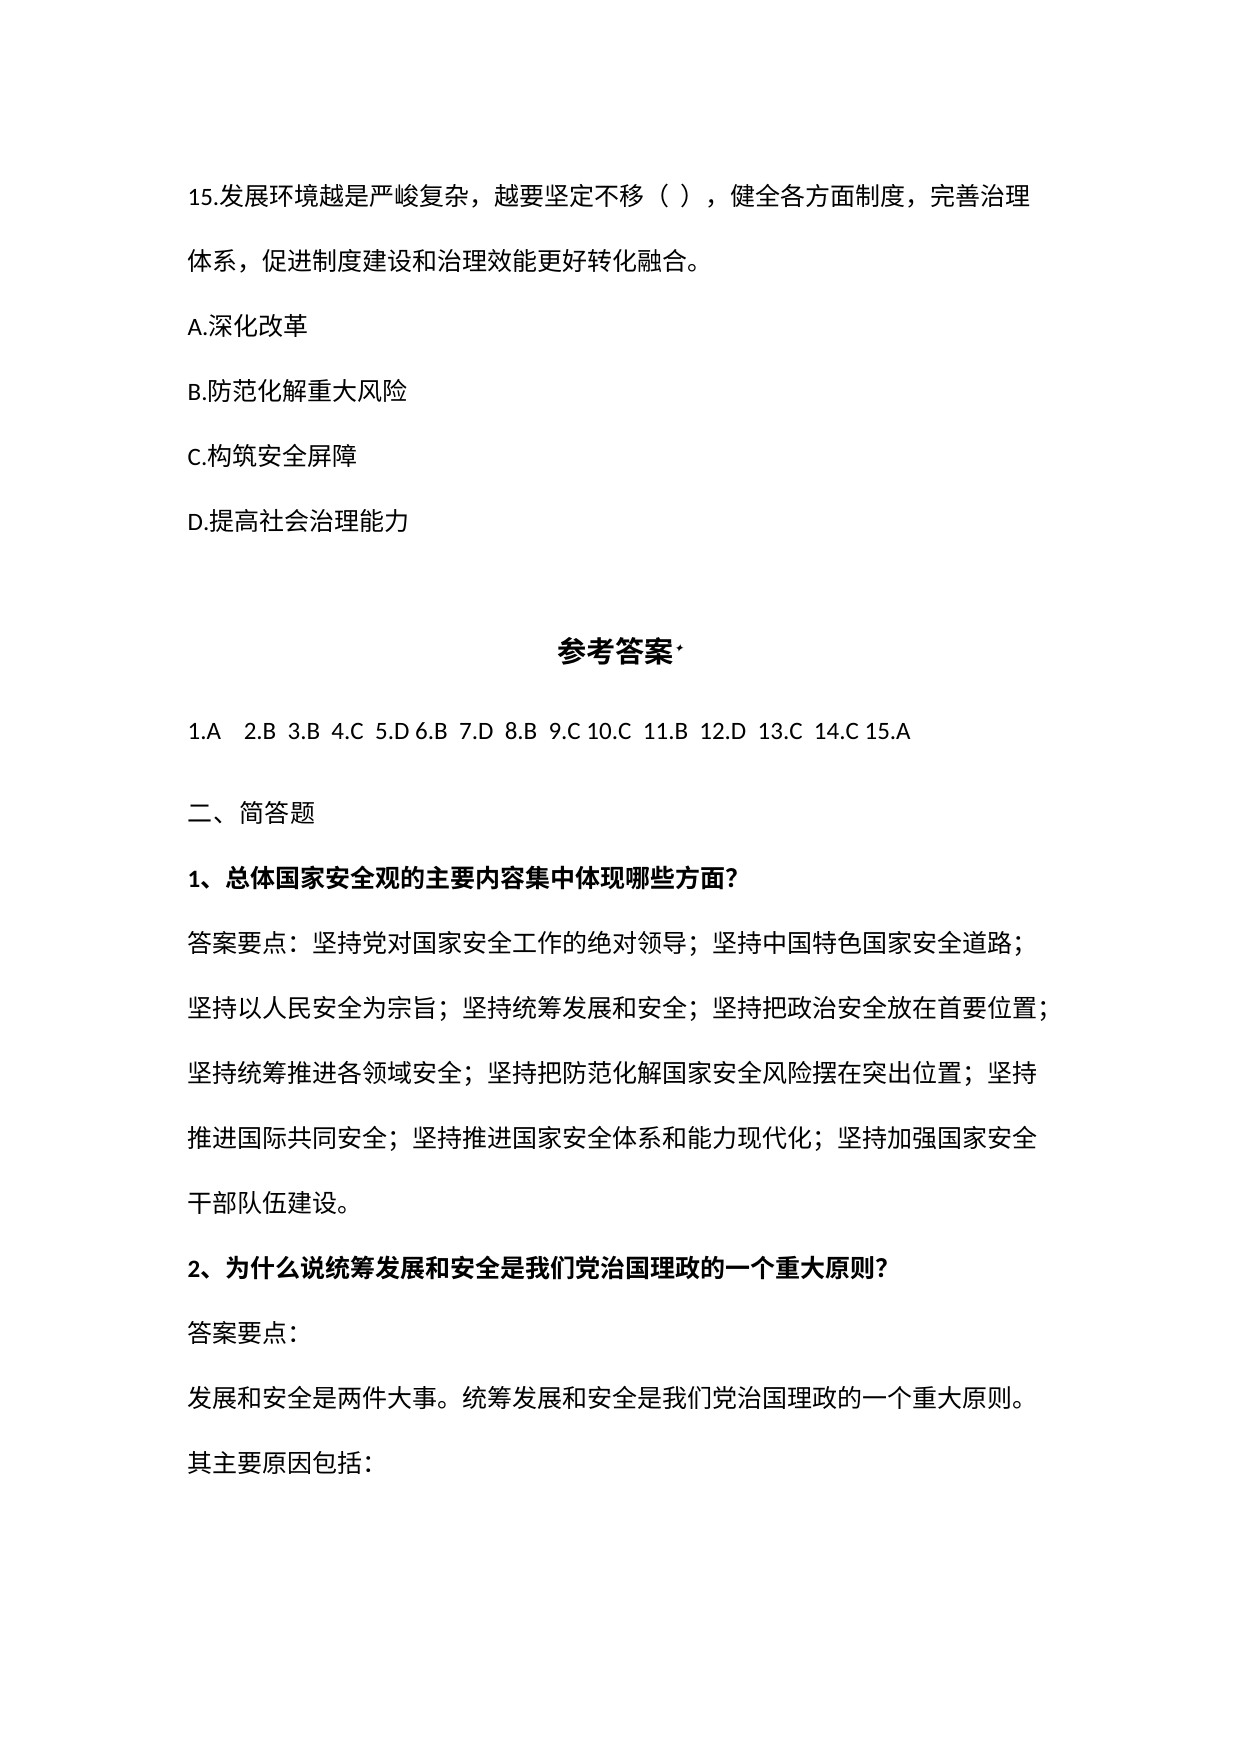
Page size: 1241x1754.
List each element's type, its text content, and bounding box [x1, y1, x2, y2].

text A.深化改革 [187, 292, 1053, 357]
text B.防范化解重大风险 [187, 357, 1053, 422]
text 1、总体国家安全观的主要内容集中体现哪些方面？ [187, 844, 1053, 909]
text C.构筑安全屏障 [187, 422, 1053, 487]
text 1.A 2.B 3.B 4.C 5.D 6.B 7.D 8.B 9.C 10.C 11.B 12.D 13.C 14.C 15.A [187, 714, 1053, 747]
text 二、简答题 [187, 779, 1053, 844]
text D.提高社会治理能力 [187, 487, 1053, 552]
text 答案要点： [187, 1299, 1053, 1364]
text 2、为什么说统筹发展和安全是我们党治国理政的⼀个重⼤原则？ [187, 1234, 1053, 1299]
text 15.发展环境越是严峻复杂，越要坚定不移（ ），健全各方面制度，完善治理体系，促进制度建设和治理效能更好转化融合。 [187, 162, 1053, 292]
text 参考答案✦ [187, 617, 1053, 682]
text 答案要点：坚持党对国家安全工作的绝对领导；坚持中国特色国家安全道路；坚持以人民安全为宗旨；坚持统筹发展和安全；坚持把政治安全放在首要位置；坚持统筹推进各领域安全；坚持把防范化解国家安全风险摆在突出位置；坚持推进国际共同安全；坚持推进国家安全体系和能力现代化；坚持加强国家安全干部队伍建设。 [187, 909, 1053, 1234]
text 发展和安全是两件⼤事。统筹发展和安全是我们党治国理政的⼀个重⼤原则。其主要原因包括： [187, 1364, 1053, 1494]
